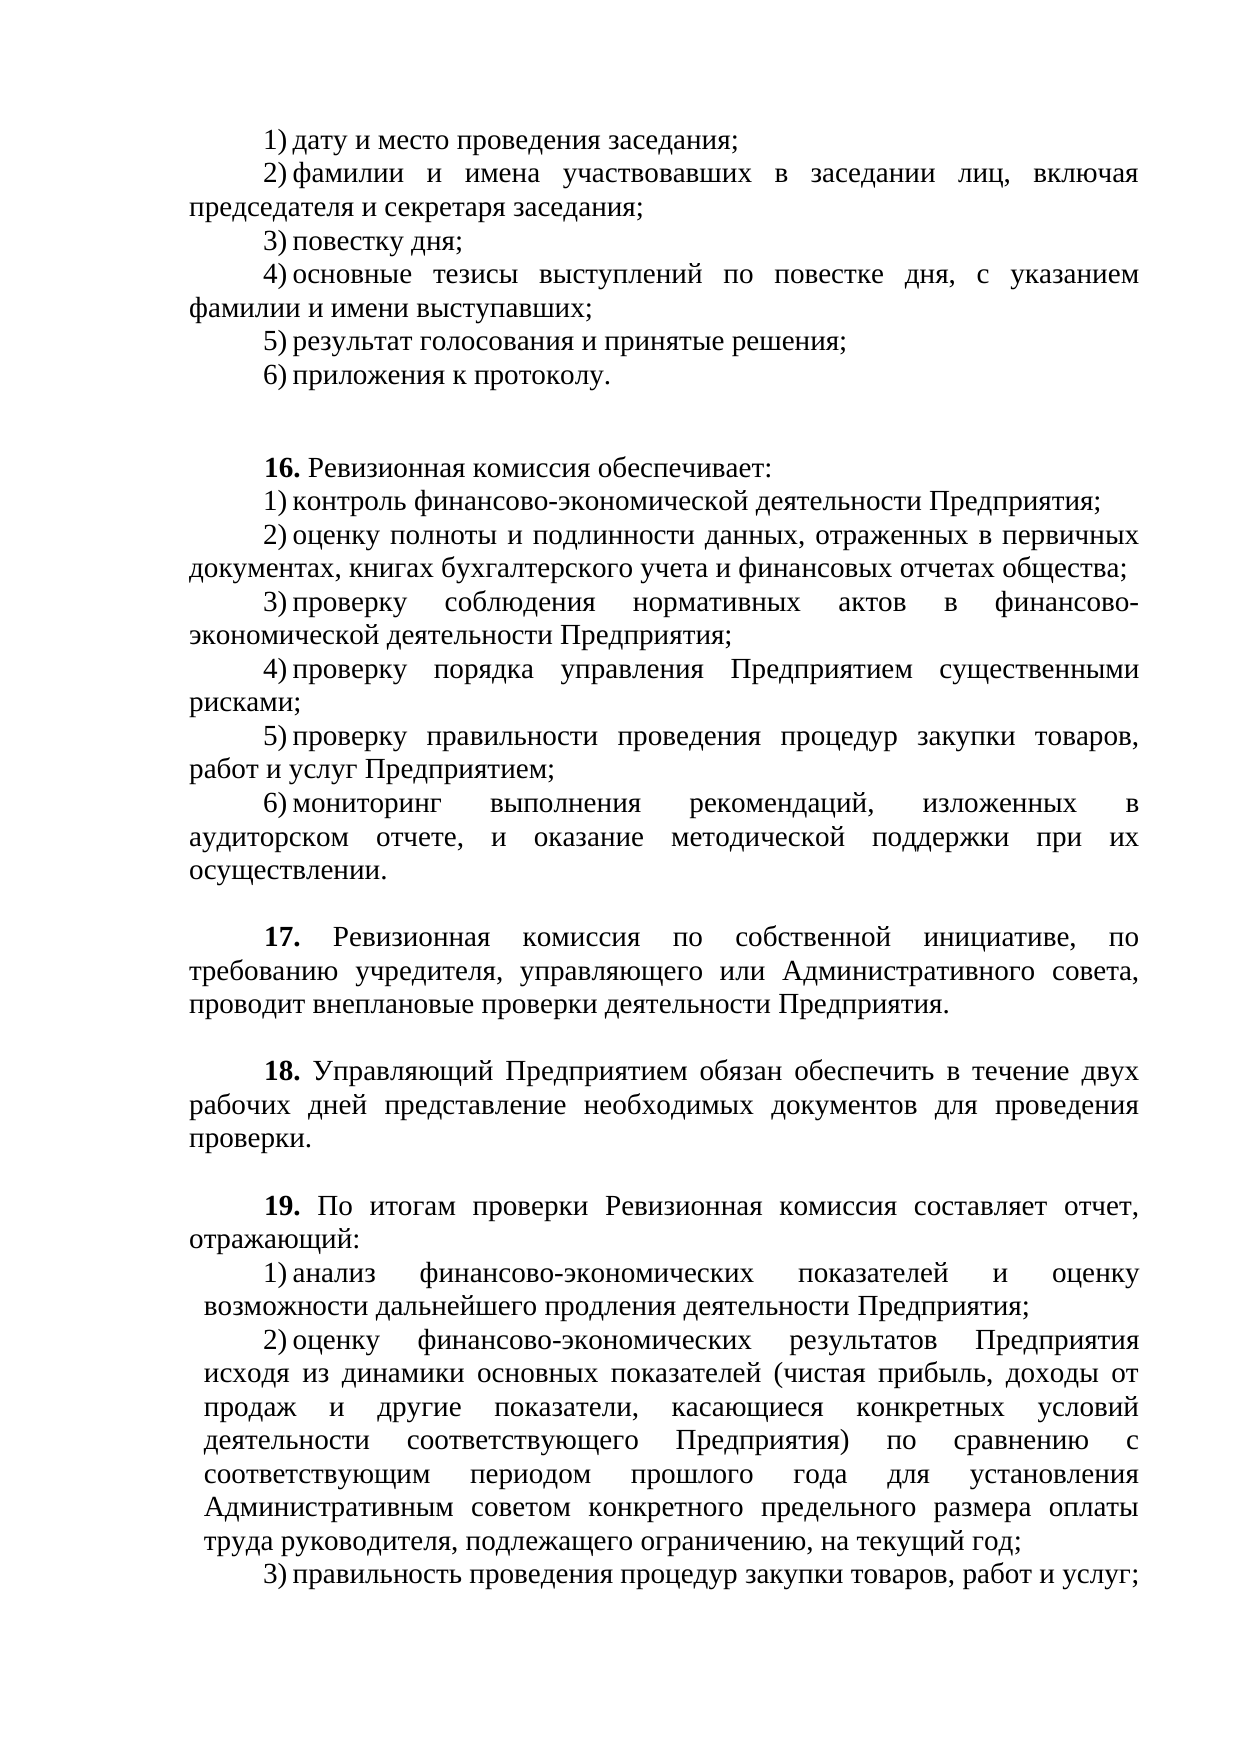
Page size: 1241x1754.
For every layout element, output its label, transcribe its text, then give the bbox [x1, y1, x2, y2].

list контроль финансово-экономической деятельности Предприятия; [189, 483, 1140, 517]
list повестку дня; [189, 223, 1140, 256]
text 18. Управляющий Предприятием обязан обеспечить в течение двух рабочих дней представление необходимых документов для проведения проверки. [189, 1053, 1140, 1154]
text 19. По итогам проверки Ревизионная комиссия составляет отчет, отражающий: [189, 1188, 1140, 1255]
list анализ финансово-экономических показателей и оценку возможности дальнейшего продления деятельности Предприятия; [204, 1255, 1140, 1322]
list проверку порядка управления Предприятием существенными рисками; [189, 651, 1140, 718]
list оценку полноты и подлинности данных, отраженных в первичных документах, книгах бухгалтерского учета и финансовых отчетах общества; [189, 517, 1140, 584]
list мониторинг выполнения рекомендаций, изложенных в аудиторском отчете, и оказание методической поддержки при их осуществлении. [189, 785, 1140, 886]
list приложения к протоколу. [189, 357, 1140, 390]
list оценку финансово-экономических результатов Предприятия исходя из динамики основных показателей (чистая прибыль, доходы от продаж и другие показатели, касающиеся конкретных условий деятельности соответствующего Предприятия) по сравнению с соответствующим периодом прошлого года для установления Административным советом конкретного предельного размера оплаты труда руководителя, подлежащего ограничению, на текущий год; [204, 1322, 1140, 1557]
list проверку соблюдения нормативных актов в финансово-экономической деятельности Предприятия; [189, 584, 1140, 651]
list основные тезисы выступлений по повестке дня, с указанием фамилии и имени выступавших; [189, 256, 1140, 323]
list дату и место проведения заседания; [189, 122, 1140, 156]
list фамилии и имена участвовавших в заседании лиц, включая председателя и секретаря заседания; [189, 156, 1140, 223]
text 17. Ревизионная комиссия по собственной инициативе, по требованию учредителя, управляющего или Административного совета, проводит внеплановые проверки деятельности Предприятия. [189, 919, 1140, 1020]
list результат голосования и принятые решения; [189, 323, 1140, 357]
list проверку правильности проведения процедур закупки товаров, работ и услуг Предприятием; [189, 718, 1140, 785]
text 16. Ревизионная комиссия обеспечивает: [189, 450, 1140, 483]
list правильность проведения процедур закупки товаров, работ и услуг; [204, 1557, 1140, 1590]
